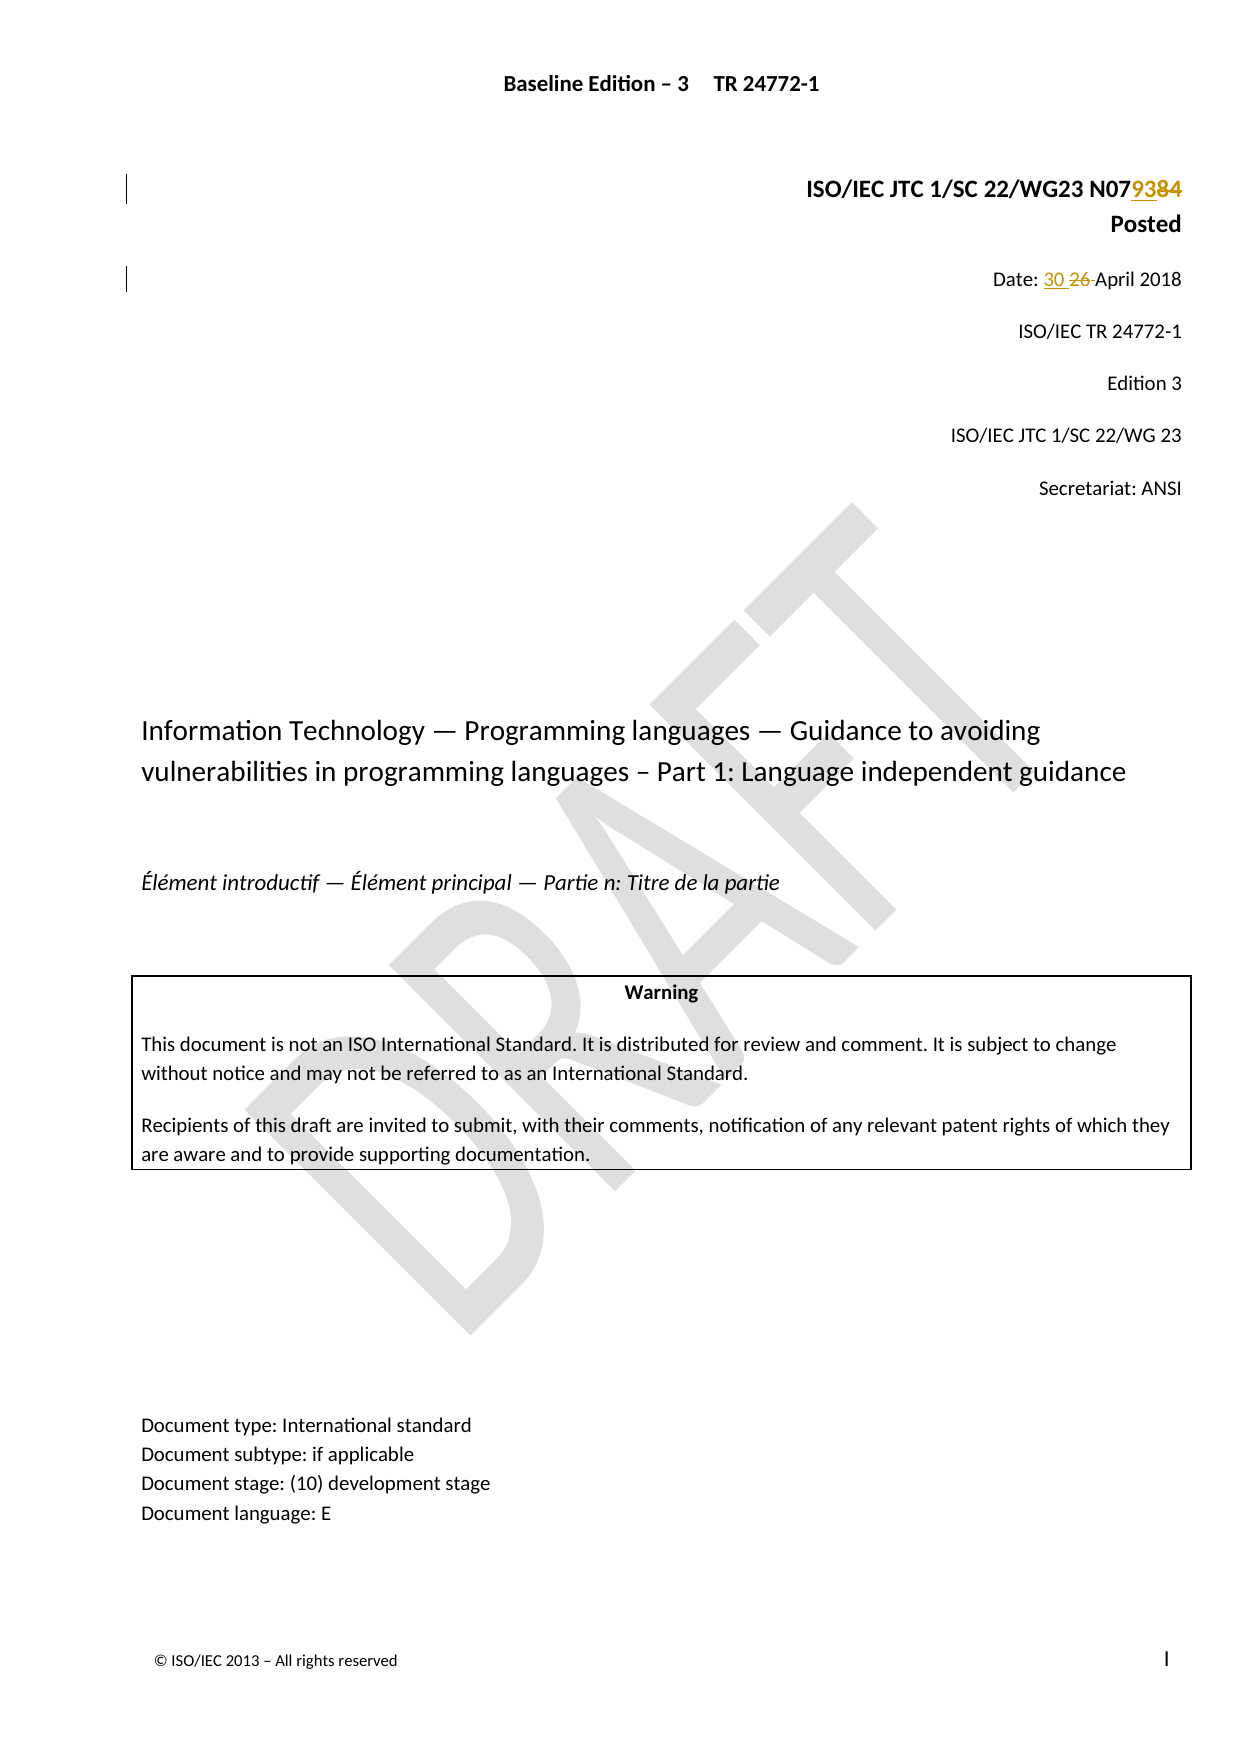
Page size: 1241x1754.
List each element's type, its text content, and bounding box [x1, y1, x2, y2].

text Élément introductif — Élément principal — Partie n: Titre de la partie [141, 868, 1182, 896]
text ISO/IEC JTC 1/SC 22/WG 23 [141, 423, 1182, 448]
text Document type: International standard [141, 1412, 1182, 1438]
text Document subtype: if applicable [141, 1441, 1182, 1467]
text ISO/IEC JTC 1/SC 22/WG23 N07 Posted [141, 173, 1182, 239]
text Document language: E [141, 1500, 1182, 1525]
text Information Technology — Programming languages — Guidance to avoiding vulnerabilities in programming languages – Part 1: Language independent guidance [141, 712, 1182, 789]
text Edition 3 [141, 371, 1182, 396]
text This document is not an ISO International Standard. It is distributed for review and comment. It is subject to change without notice and may not be referred to as an International Standard. [133, 1027, 1190, 1086]
text Recipients of this draft are invited to submit, with their comments, notification of any relevant patent rights of which they are aware and to provide supporting documentation. [133, 1108, 1190, 1169]
text ISO/IEC TR 24772-1 [141, 318, 1182, 344]
text Secretariat: ANSI [141, 475, 1182, 500]
text Document stage: (10) development stage [141, 1471, 1182, 1496]
text Warning [133, 977, 1190, 1004]
text Date: April 2018 [141, 266, 1182, 292]
